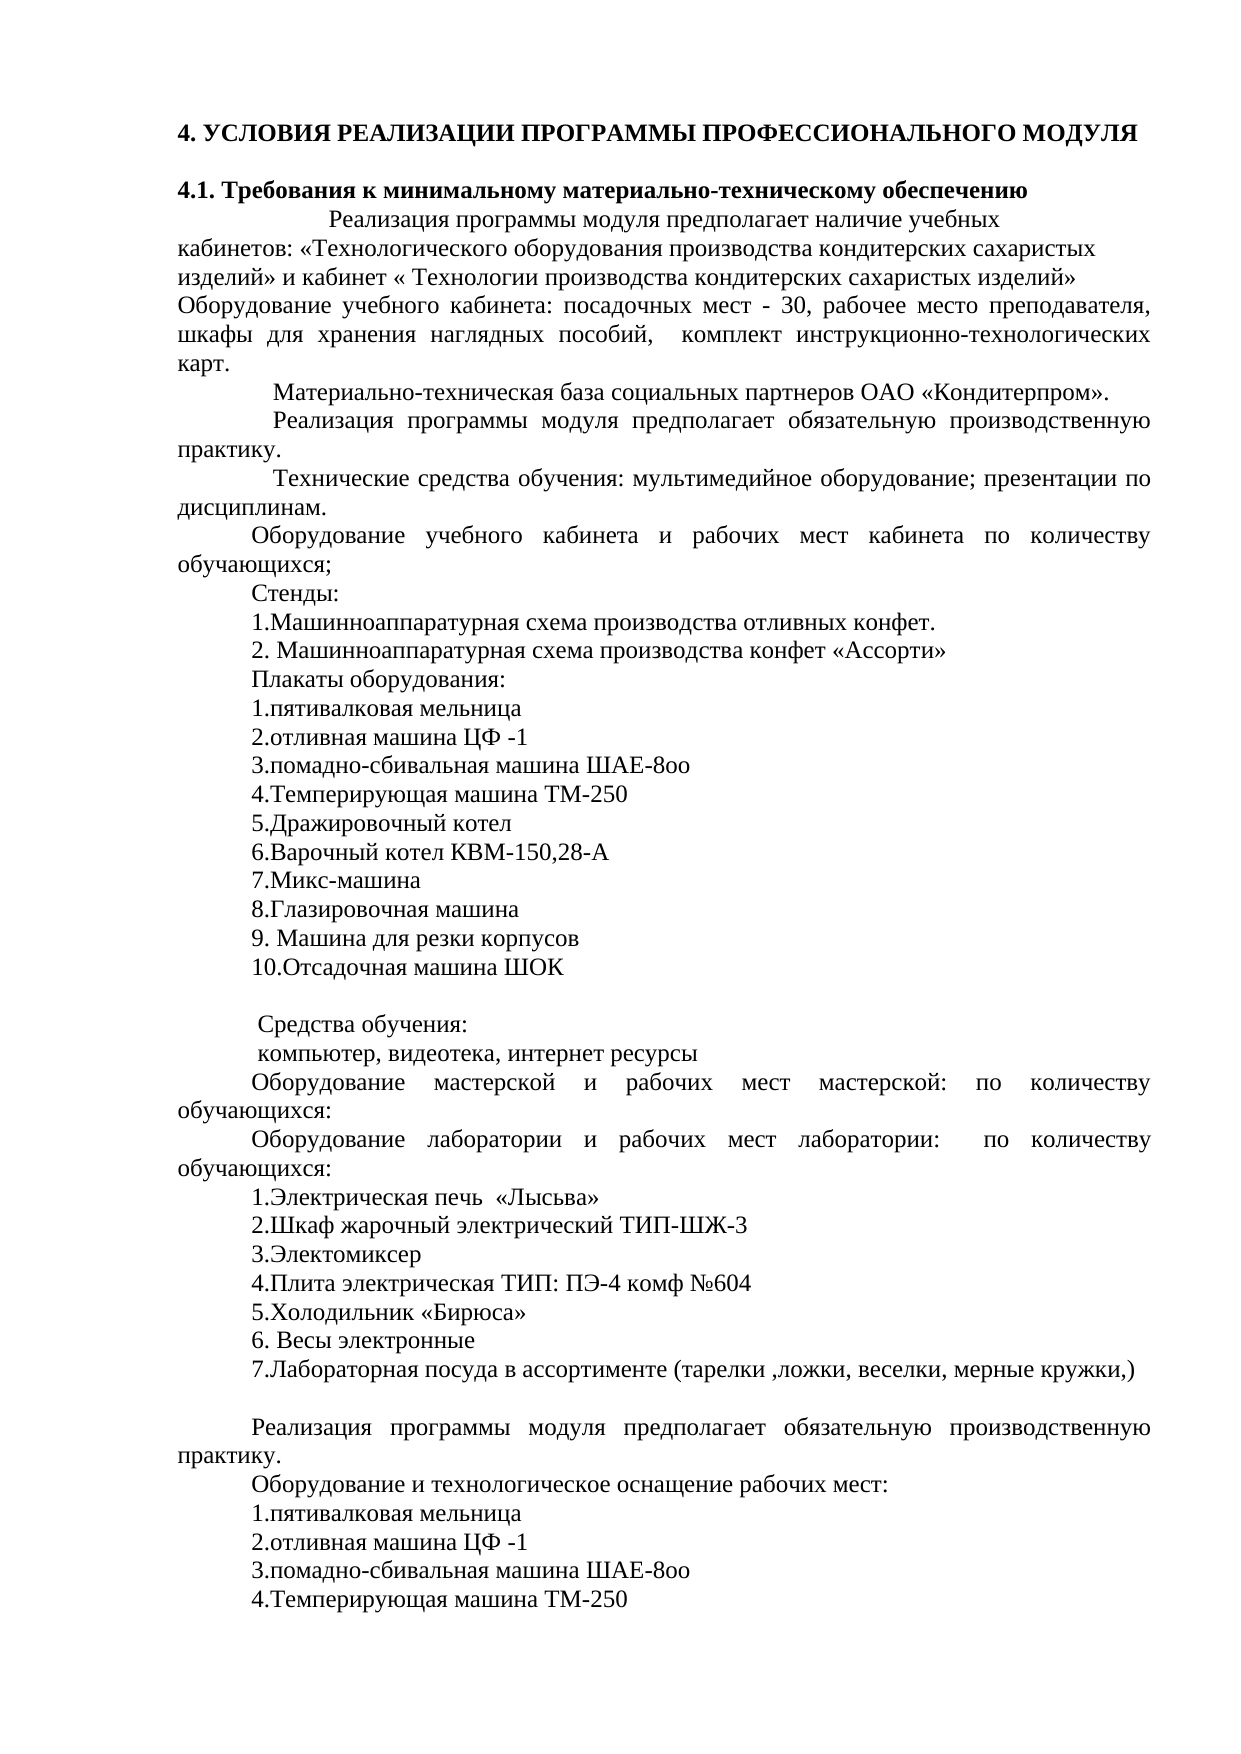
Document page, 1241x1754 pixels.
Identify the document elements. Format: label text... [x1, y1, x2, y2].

text компьютер, видеотека, интернет ресурсы [177, 1038, 1152, 1067]
subtitle 4.1. Требования к минимальному материально-техническому обеспечению [177, 176, 1152, 204]
text 4.Темперирующая машина ТМ-250 [177, 1584, 1152, 1613]
subtitle 4. условия реализации программы ПРОФЕССИОНАЛЬНОГО МОДУЛЯ [177, 118, 1152, 147]
text Материально-техническая база социальных партнеров ОАО «Кондитерпром». [177, 377, 1152, 406]
text Оборудование и технологическое оснащение рабочих мест: [177, 1469, 1152, 1498]
text Стенды: [177, 578, 1152, 607]
text Оборудование учебного кабинета и рабочих мест кабинета по количеству обучающихся; [177, 521, 1152, 578]
text 2. Машинноаппаратурная схема производства конфет «Ассорти» [177, 636, 1152, 664]
text 6. Весы электронные [177, 1326, 1152, 1354]
text Оборудование учебного кабинета: посадочных мест - 30, рабочее место преподавателя, шкафы для хранения наглядных пособий, комплект инструкционно-технологических карт. [177, 291, 1152, 377]
text 4.Плита электрическая ТИП: ПЭ-4 комф №604 [177, 1268, 1152, 1297]
text 7.Лабораторная посуда в ассортименте (тарелки ,ложки, веселки, мерные кружки,) [177, 1354, 1152, 1383]
text Оборудование мастерской и рабочих мест мастерской: по количеству обучающихся: [177, 1067, 1152, 1124]
text Плакаты оборудования: [177, 664, 1152, 693]
text 1.Электрическая печь «Лысьва» [177, 1182, 1152, 1211]
text кабинетов: «Технологического оборудования производства кондитерских сахаристых изделий» и кабинет « Технологии производства кондитерских сахаристых изделий» [177, 233, 1152, 291]
text Реализация программы модуля предполагает обязательную производственную практику. [177, 1412, 1152, 1469]
text 5.Дражировочный котел [177, 808, 1152, 837]
text 3.Электомиксер [177, 1239, 1152, 1268]
text 9. Машина для резки корпусов [177, 923, 1152, 952]
text Технические средства обучения: мультимедийное оборудование; презентации по дисциплинам. [177, 463, 1152, 521]
text 4.Темперирующая машина ТМ-250 [177, 779, 1152, 808]
text 1.пятивалковая мельница [177, 1498, 1152, 1527]
text Оборудование лаборатории и рабочих мест лаборатории: по количеству обучающихся: [177, 1124, 1152, 1182]
text 2.отливная машина ЦФ -1 [177, 722, 1152, 751]
text Реализация программы модуля предполагает обязательную производственную практику. [177, 406, 1152, 463]
text 10.Отсадочная машина ШОК [177, 952, 1152, 981]
text 8.Глазировочная машина [177, 894, 1152, 923]
text 3.помадно-сбивальная машина ШАЕ-8оо [177, 1556, 1152, 1584]
text Реализация программы модуля предполагает наличие учебных [177, 204, 1152, 233]
text Средства обучения: [177, 1009, 1152, 1038]
text 5.Холодильник «Бирюса» [177, 1297, 1152, 1326]
text 7.Микс-машина [177, 866, 1152, 894]
text 1.пятивалковая мельница [177, 693, 1152, 722]
text 2.отливная машина ЦФ -1 [177, 1527, 1152, 1556]
text 1.Машинноаппаратурная схема производства отливных конфет. [177, 607, 1152, 636]
text 2.Шкаф жарочный электрический ТИП-ШЖ-3 [177, 1211, 1152, 1239]
text 3.помадно-сбивальная машина ШАЕ-8оо [177, 751, 1152, 779]
text 6.Варочный котел КВМ-150,28-А [177, 837, 1152, 866]
